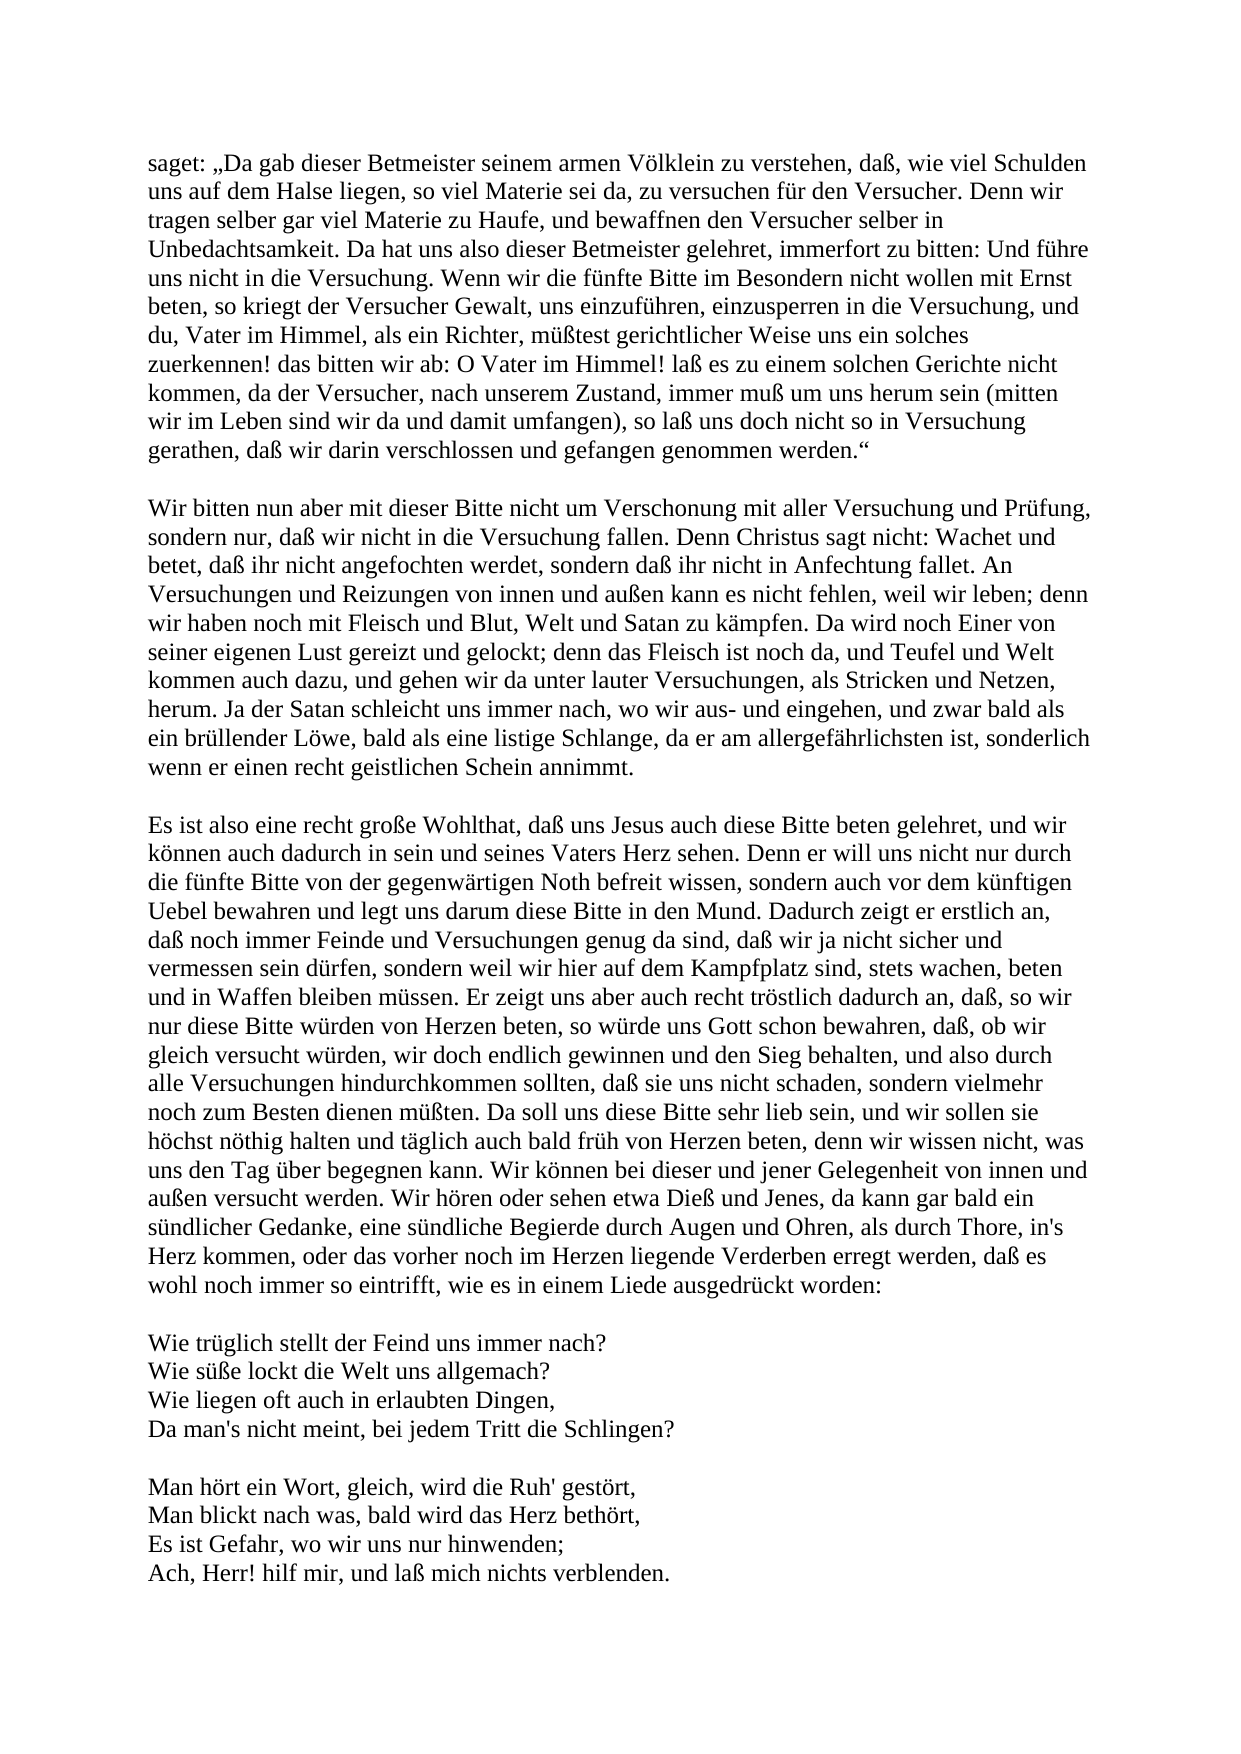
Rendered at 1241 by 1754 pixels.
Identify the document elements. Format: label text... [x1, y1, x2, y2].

text Man hört ein Wort, gleich, wird die Ruh' gestört, Man blickt nach was, bald wird das Herz bethört, Es ist Gefahr, wo wir uns nur hinwenden; Ach, Herr! hilf mir, und laß mich nichts verblenden. [148, 1472, 1093, 1587]
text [148, 148, 1093, 464]
text Wir bitten nun aber mit dieser Bitte nicht um Verschonung mit aller Versuchung und Prüfung, sondern nur, daß wir nicht in die Versuchung fallen. Denn Christus sagt nicht: Wachet und betet, daß ihr nicht angefochten werdet, sondern daß ihr nicht in Anfechtung fallet. An Versuchungen und Reizungen von innen und außen kann es nicht fehlen, weil wir leben; denn wir haben noch mit Fleisch und Blut, Welt und Satan zu kämpfen. Da wird noch Einer von seiner eigenen Lust gereizt und gelockt; denn das Fleisch ist noch da, und Teufel und Welt kommen auch dazu, und gehen wir da unter lauter Versuchungen, als Stricken und Netzen, herum. Ja der Satan schleicht uns immer nach, wo wir aus- und eingehen, und zwar bald als ein brüllender Löwe, bald als eine listige Schlange, da er am allergefährlichsten ist, sonderlich wenn er einen recht geistlichen Schein annimmt. [148, 493, 1093, 781]
text Es ist also eine recht große Wohlthat, daß uns Jesus auch diese Bitte beten gelehret, und wir können auch dadurch in sein und seines Vaters Herz sehen. Denn er will uns nicht nur durch die fünfte Bitte von der gegenwärtigen Noth befreit wissen, sondern auch vor dem künftigen Uebel bewahren und legt uns darum diese Bitte in den Mund. Dadurch zeigt er erstlich an, daß noch immer Feinde und Versuchungen genug da sind, daß wir ja nicht sicher und vermessen sein dürfen, sondern weil wir hier auf dem Kampfplatz sind, stets wachen, beten und in Waffen bleiben müssen. Er zeigt uns aber auch recht tröstlich dadurch an, daß, so wir nur diese Bitte würden von Herzen beten, so würde uns Gott schon bewahren, daß, ob wir gleich versucht würden, wir doch endlich gewinnen und den Sieg behalten, und also durch alle Versuchungen hindurchkommen sollten, daß sie uns nicht schaden, sondern vielmehr noch zum Besten dienen müßten. Da soll uns diese Bitte sehr lieb sein, und wir sollen sie höchst nöthig halten und täglich auch bald früh von Herzen beten, denn wir wissen nicht, was uns den Tag über begegnen kann. Wir können bei dieser und jener Gelegenheit von innen und außen versucht werden. Wir hören oder sehen etwa Dieß und Jenes, da kann gar bald ein sündlicher Gedanke, eine sündliche Begierde durch Augen und Ohren, als durch Thore, in's Herz kommen, oder das vorher noch im Herzen liegende Verderben erregt werden, daß es wohl noch immer so eintrifft, wie es in einem Liede ausgedrückt worden: [148, 810, 1093, 1298]
text Wie trüglich stellt der Feind uns immer nach? Wie süße lockt die Welt uns allgemach? Wie liegen oft auch in erlaubten Dingen, Da man's nicht meint, bei jedem Tritt die Schlingen? [148, 1328, 1093, 1443]
